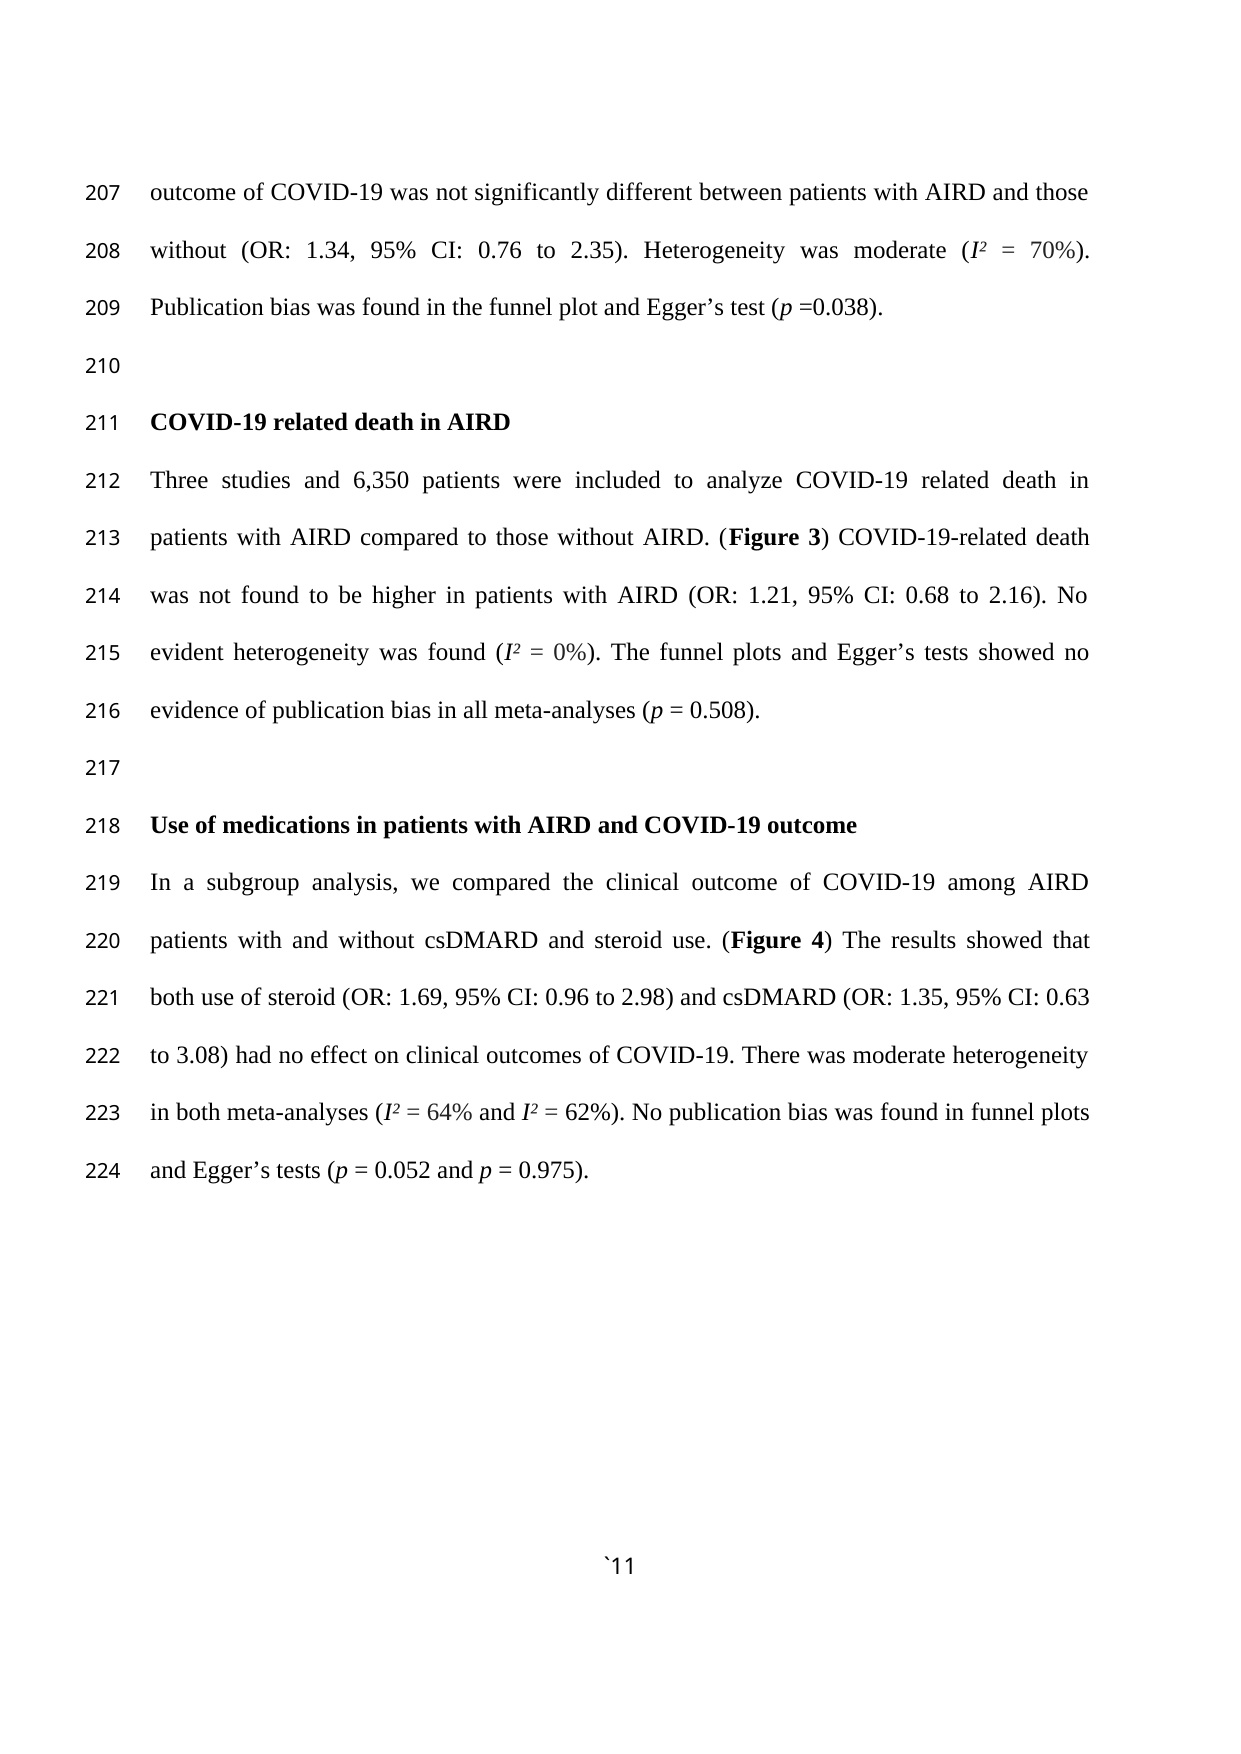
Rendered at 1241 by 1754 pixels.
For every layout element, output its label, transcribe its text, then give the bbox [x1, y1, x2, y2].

text In a subgroup analysis, we compared the clinical outcome of COVID-19 among AIRD patients with and without csDMARD and steroid use. (Figure 4) The results showed that both use of steroid (OR: 1.69, 95% CI: 0.96 to 2.98) and csDMARD (OR: 1.35, 95% CI: 0.63 to 3.08) had no effect on clinical outcomes of COVID-19. There was moderate heterogeneity in both meta-analyses (I² = 64% and I² = 62%). No publication bias was found in funnel plots and Egger’s tests (p = 0.052 and p = 0.975). [150, 867, 1090, 1183]
text Use of medications in patients with AIRD and COVID-19 outcome [150, 810, 1090, 838]
text Three studies and 6,350 patients were included to analyze COVID-19 related death in patients with AIRD compared to those without AIRD. (Figure 3) COVID-19-related death was not found to be higher in patients with AIRD (OR: 1.21, 95% CI: 0.68 to 2.16). No evident heterogeneity was found (I² = 0%). The funnel plots and Egger’s tests showed no evidence of publication bias in all meta-analyses (p = 0.508). [150, 465, 1090, 723]
text COVID-19 related death in AIRD [150, 407, 1090, 436]
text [150, 177, 1090, 321]
